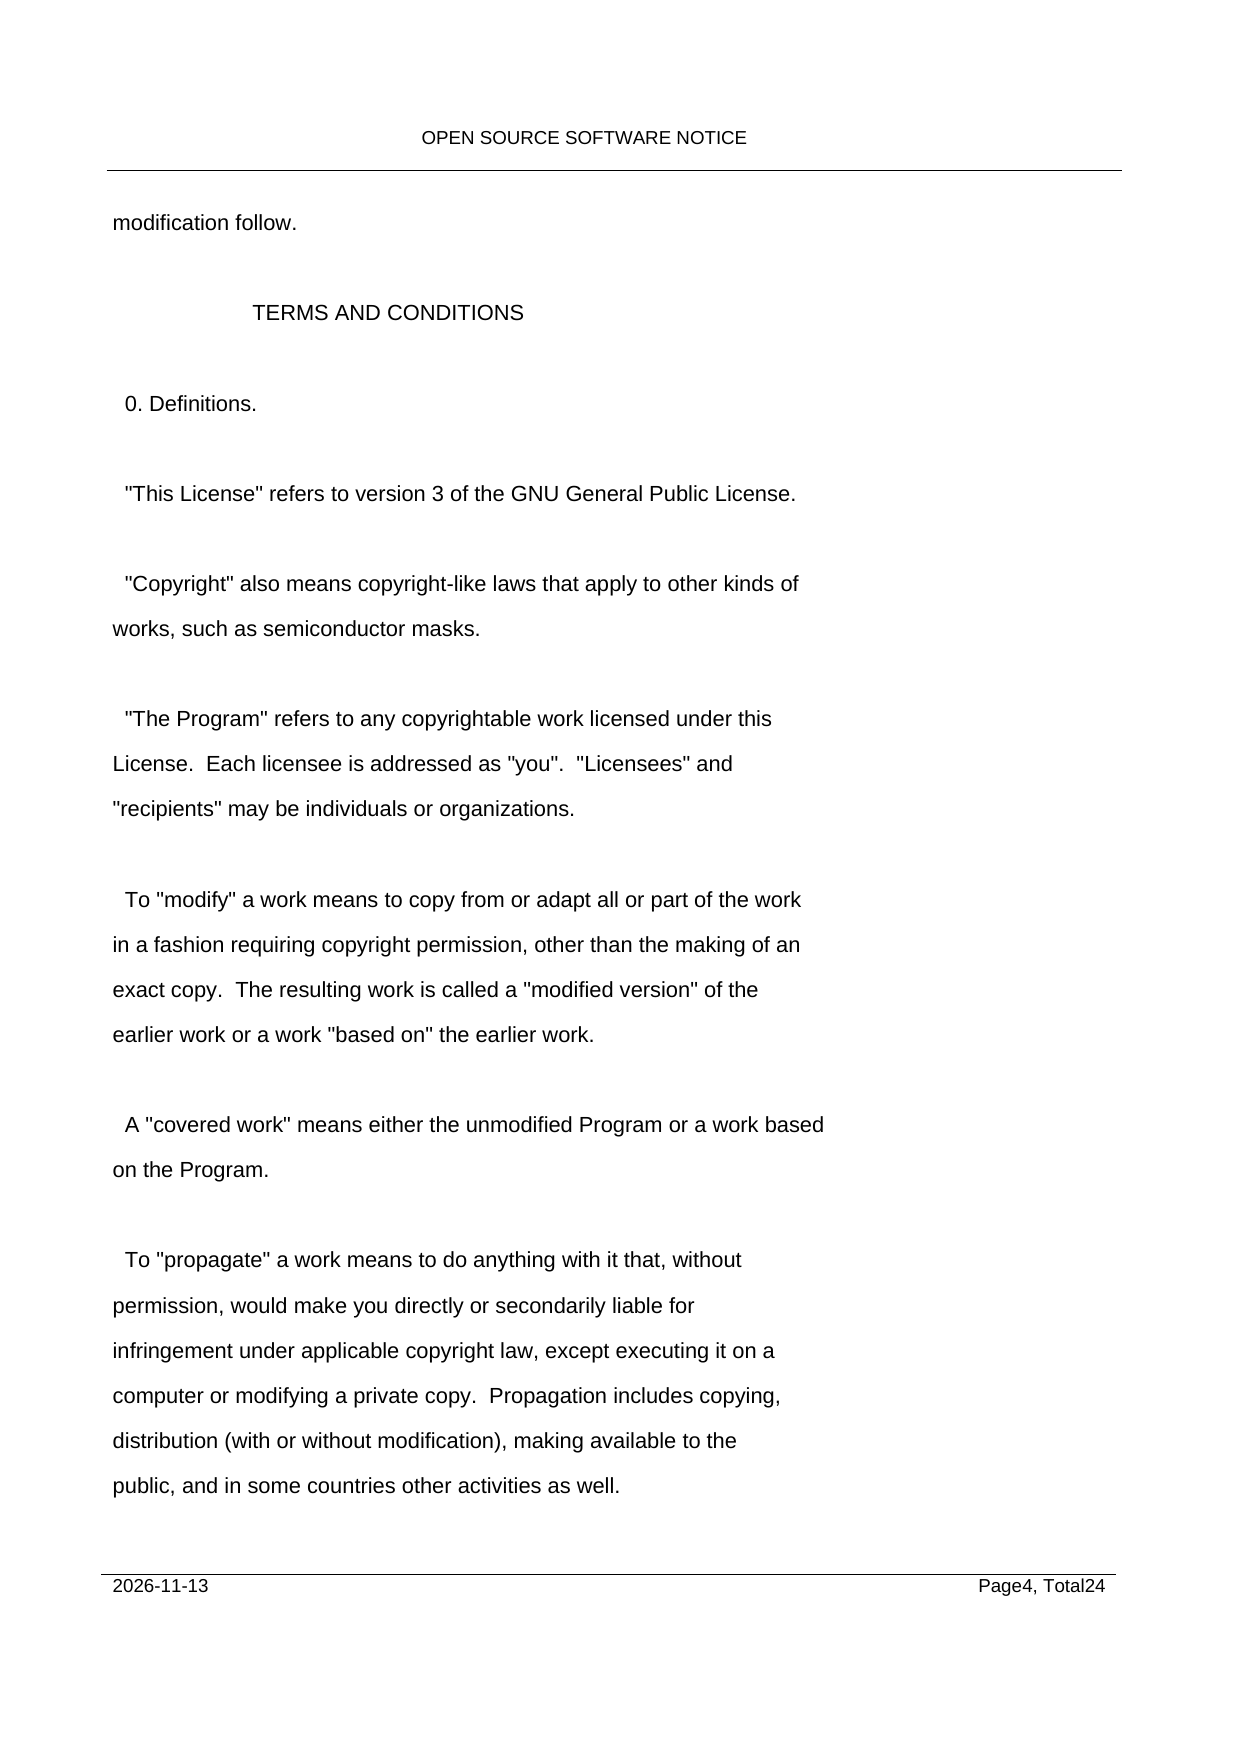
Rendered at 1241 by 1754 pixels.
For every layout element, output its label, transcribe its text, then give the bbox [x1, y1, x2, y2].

text modification follow. [112, 206, 1128, 239]
text TERMS AND CONDITIONS [112, 297, 1128, 329]
text public, and in some countries other activities as well. [112, 1469, 1128, 1502]
text infringement under applicable copyright law, except executing it on a [112, 1334, 1128, 1366]
text exact copy. The resulting work is called a "modified version" of the [112, 973, 1128, 1006]
text distribution (with or without modification), making available to the [112, 1424, 1128, 1457]
text "The Program" refers to any copyrightable work licensed under this [112, 702, 1128, 735]
text earlier work or a work "based on" the earlier work. [112, 1018, 1128, 1051]
text computer or modifying a private copy. Propagation includes copying, [112, 1379, 1128, 1412]
text "recipients" may be individuals or organizations. [112, 793, 1128, 825]
text A "covered work" means either the unmodified Program or a work based [112, 1108, 1128, 1141]
text "Copyright" also means copyright-like laws that apply to other kinds of [112, 567, 1128, 600]
text in a fashion requiring copyright permission, other than the making of an [112, 928, 1128, 961]
text "This License" refers to version 3 of the GNU General Public License. [112, 477, 1128, 509]
text permission, would make you directly or secondarily liable for [112, 1289, 1128, 1321]
text License. Each licensee is addressed as "you". "Licensees" and [112, 748, 1128, 780]
text on the Program. [112, 1153, 1128, 1186]
text works, such as semiconductor masks. [112, 612, 1128, 645]
text To "propagate" a work means to do anything with it that, without [112, 1244, 1128, 1276]
text 0. Definitions. [112, 387, 1128, 419]
text To "modify" a work means to copy from or adapt all or part of the work [112, 883, 1128, 915]
